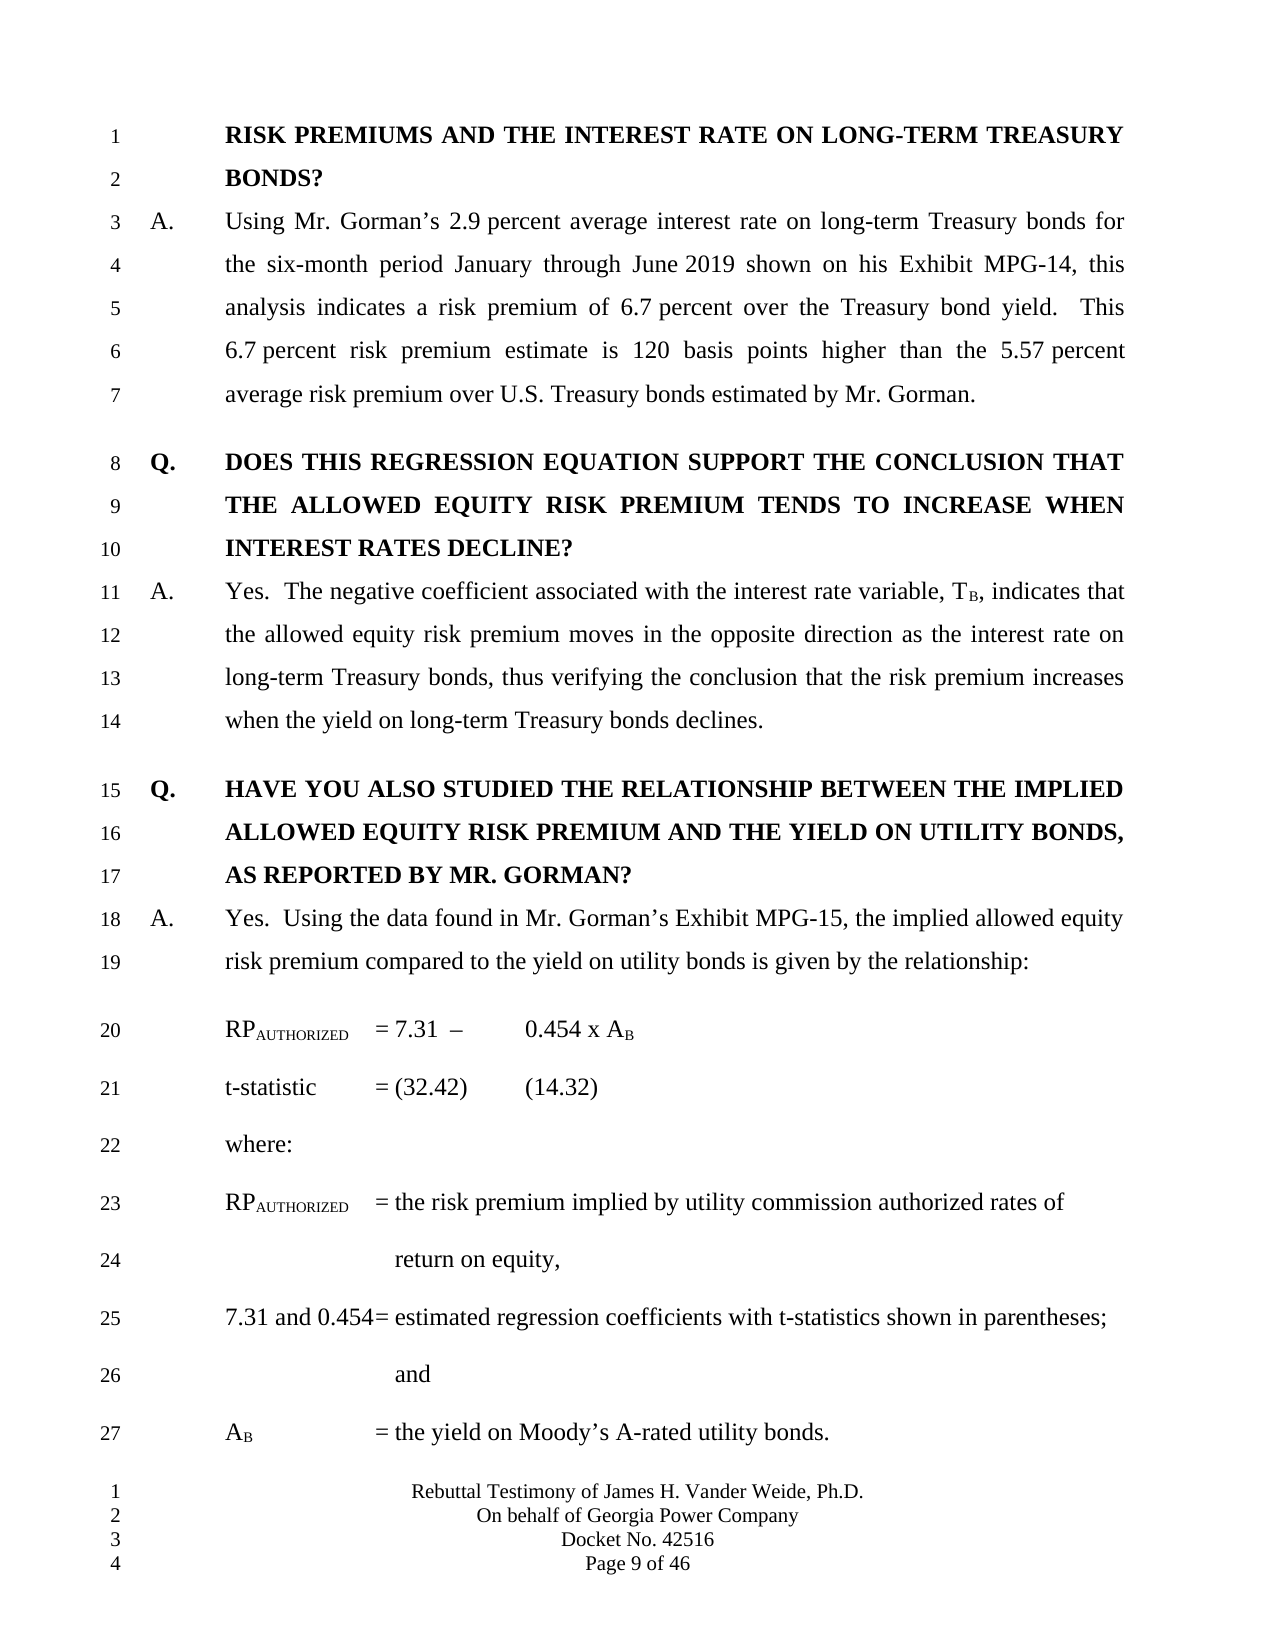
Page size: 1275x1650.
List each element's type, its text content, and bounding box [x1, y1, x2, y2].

text 7.31 and 0.454 = estimated regression coefficients with t-statistics shown in parentheses; and [225, 1302, 1125, 1388]
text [150, 120, 1125, 192]
text t-statistic = (32.42) (14.32) [225, 1072, 1125, 1101]
text RPAUTHORIZED = the risk premium implied by utility commission authorized rates of return on equity, [225, 1187, 1125, 1273]
text Using Mr. Gorman’s 2.9 percent average interest rate on long-term Treasury bonds for the six-month period January through June 2019 shown on his Exhibit MPG-14, this analysis indicates a risk premium of 6.7 percent over the Treasury bond yield. This 6.7 percent risk premium estimate is 120 basis points higher than the 5.57 percent average risk premium over U.S. Treasury bonds estimated by Mr. Gorman. [150, 206, 1125, 407]
text where: [225, 1129, 1125, 1158]
text Q. Have you also studied the relationship between the implied allowed equity risk premium and the yield on utility bonds, as reported by Mr. Gorman? [150, 774, 1125, 889]
text Q. Does this regression equation support the conclusion that the allowed equity risk premium tends to increase when interest rates decline? [150, 447, 1125, 562]
text AB = the yield on Moody’s A-rated utility bonds. [225, 1417, 1125, 1446]
text Yes. The negative coefficient associated with the interest rate variable, TB, indicates that the allowed equity risk premium moves in the opposite direction as the interest rate on long-term Treasury bonds, thus verifying the conclusion that the risk premium increases when the yield on long-term Treasury bonds declines. [150, 576, 1125, 734]
text Yes. Using the data found in Mr. Gorman’s Exhibit MPG-15, the implied allowed equity risk premium compared to the yield on utility bonds is given by the relationship: [150, 903, 1125, 975]
text RPAUTHORIZED = 7.31 – 0.454 x AB [225, 1014, 1125, 1043]
